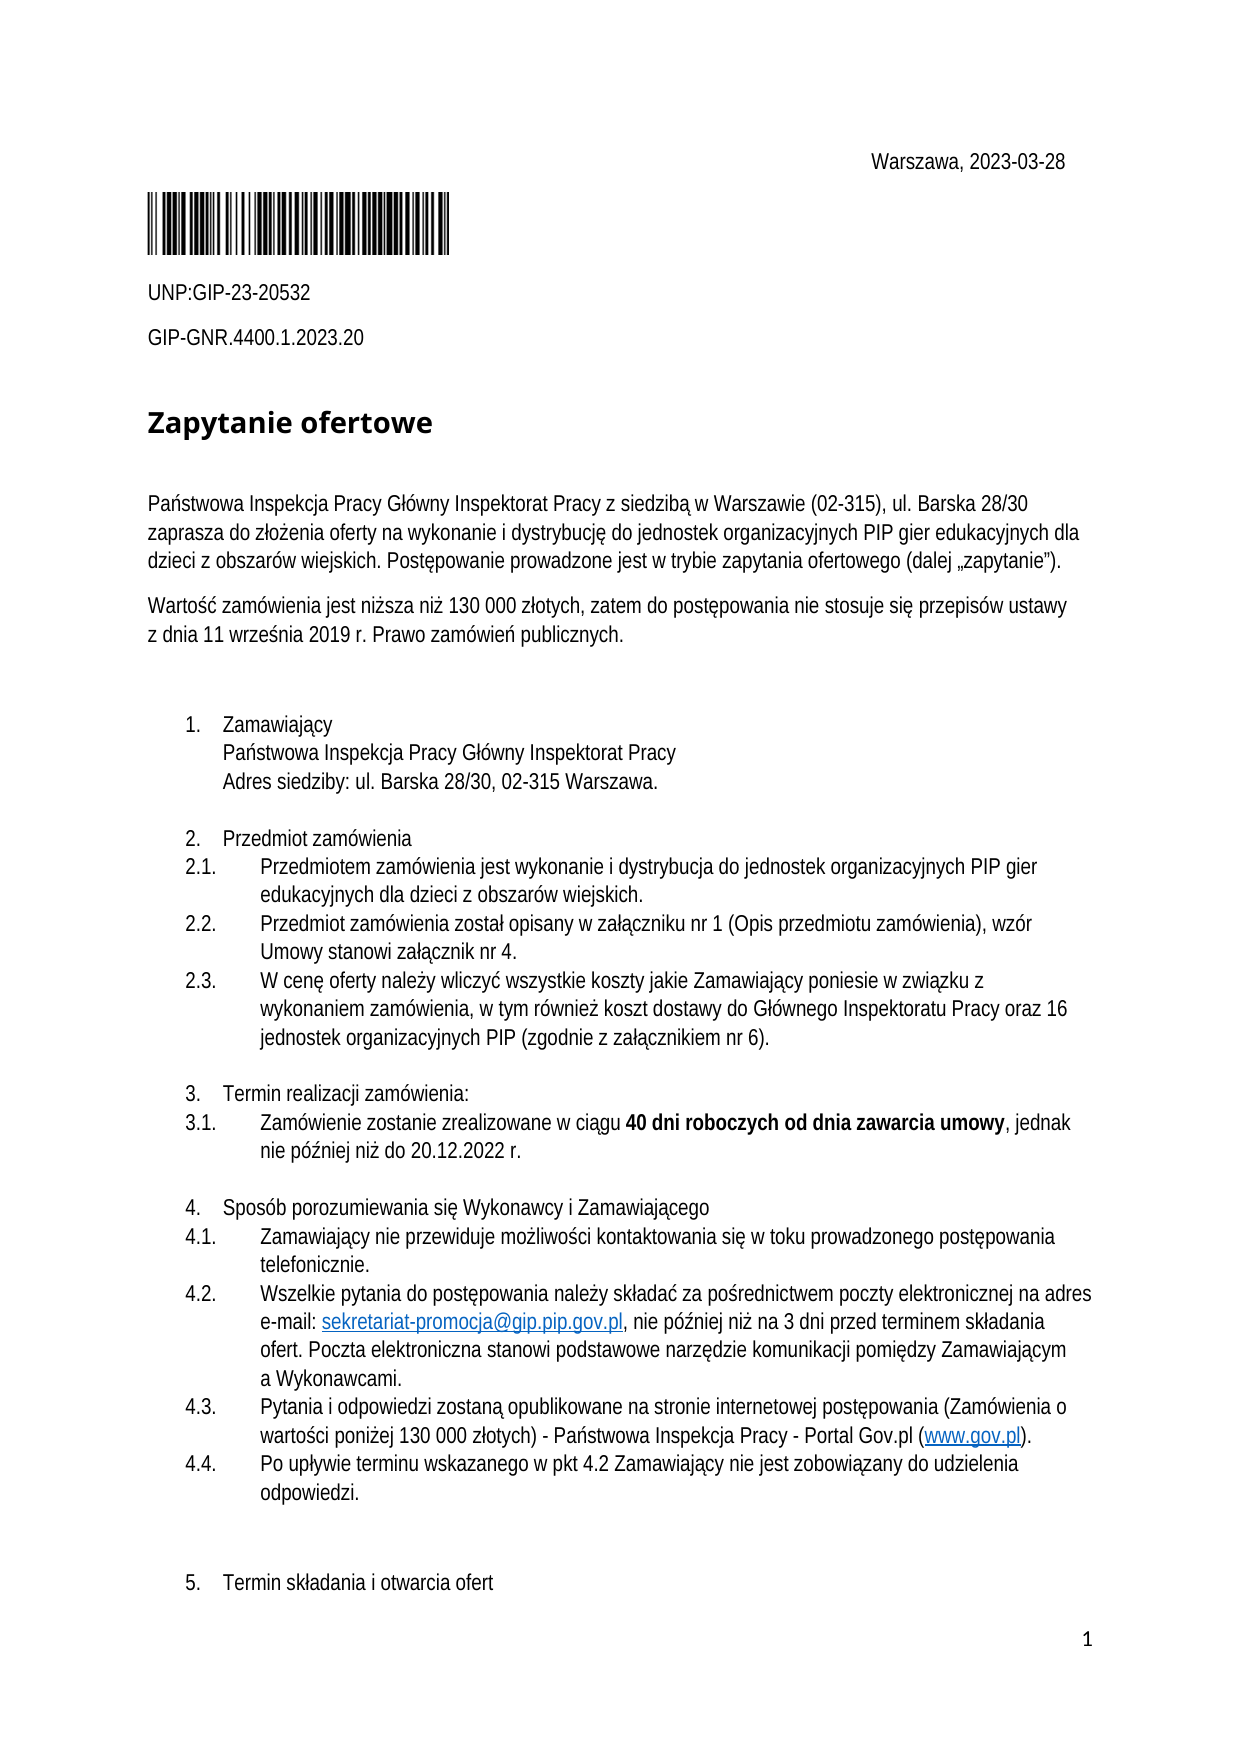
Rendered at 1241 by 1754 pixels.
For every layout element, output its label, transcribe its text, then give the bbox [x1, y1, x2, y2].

list Zamawiający [185, 711, 1093, 737]
list Po upływie terminu wskazanego w pkt 4.2 Zamawiający nie jest zobowiązany do udzielenia odpowiedzi. [185, 1450, 1093, 1505]
list Zamówienie zostanie zrealizowane w ciągu 40 dni roboczych od dnia zawarcia umowy, jednak nie później niż do 20.12.2022 r. [185, 1109, 1093, 1164]
list Wszelkie pytania do postępowania należy składać za pośrednictwem poczty elektronicznej na adres e-mail: sekretariat-promocja@gip.pip.gov.pl, nie później niż na 3 dni przed terminem składania ofert. Poczta elektroniczna stanowi podstawowe narzędzie komunikacji pomiędzy Zamawiającym a Wykonawcami. [185, 1279, 1093, 1391]
list Pytania i odpowiedzi zostaną opublikowane na stronie internetowej postępowania (Zamówienia o wartości poniżej 130 000 złotych) - Państwowa Inspekcja Pracy - Portal Gov.pl (www.gov.pl). [185, 1393, 1093, 1448]
list Sposób porozumiewania się Wykonawcy i Zamawiającego [185, 1194, 1093, 1221]
picture [147, 192, 449, 255]
text Warszawa, 2023-03-28 [871, 148, 1093, 174]
text UNP:GIP-23-20532 [148, 279, 1093, 305]
list Przedmiot zamówienia [185, 824, 1093, 851]
list Termin realizacji zamówienia: [185, 1080, 1093, 1107]
list Przedmiotem zamówienia jest wykonanie i dystrybucja do jednostek organizacyjnych PIP gier edukacyjnych dla dzieci z obszarów wiejskich. [185, 853, 1093, 908]
list Adres siedziby: ul. Barska 28/30, 02-315 Warszawa. [223, 768, 1093, 794]
list Zamawiający nie przewiduje możliwości kontaktowania się w toku prowadzonego postępowania telefonicznie. [185, 1223, 1093, 1277]
text Państwowa Inspekcja Pracy Główny Inspektorat Pracy z siedzibą w Warszawie (02-315), ul. Barska 28/30 zaprasza do złożenia oferty na wykonanie i dystrybucję do jednostek organizacyjnych PIP gier edukacyjnych dla dzieci z obszarów wiejskich. Postępowanie prowadzone jest w trybie zapytania ofertowego (dalej „zapytanie”). [148, 490, 1093, 573]
list Państwowa Inspekcja Pracy Główny Inspektorat Pracy [223, 739, 1093, 766]
text Wartość zamówienia jest niższa niż 130 000 złotych, zatem do postępowania nie stosuje się przepisów ustawy z dnia 11 września 2019 r. Prawo zamówień publicznych. [148, 592, 1093, 647]
list W cenę oferty należy wliczyć wszystkie koszty jakie Zamawiający poniesie w związku z wykonaniem zamówienia, w tym również koszt dostawy do Głównego Inspektoratu Pracy oraz 16 jednostek organizacyjnych PIP (zgodnie z załącznikiem nr 6). [185, 967, 1093, 1050]
text GIP-GNR.4400.1.2023.20 [148, 324, 1093, 350]
list Przedmiot zamówienia został opisany w załączniku nr 1 (Opis przedmiotu zamówienia), wzór Umowy stanowi załącznik nr 4. [185, 910, 1093, 964]
list Termin składania i otwarcia ofert [185, 1569, 1093, 1595]
subtitle Zapytanie ofertowe [148, 402, 1093, 442]
